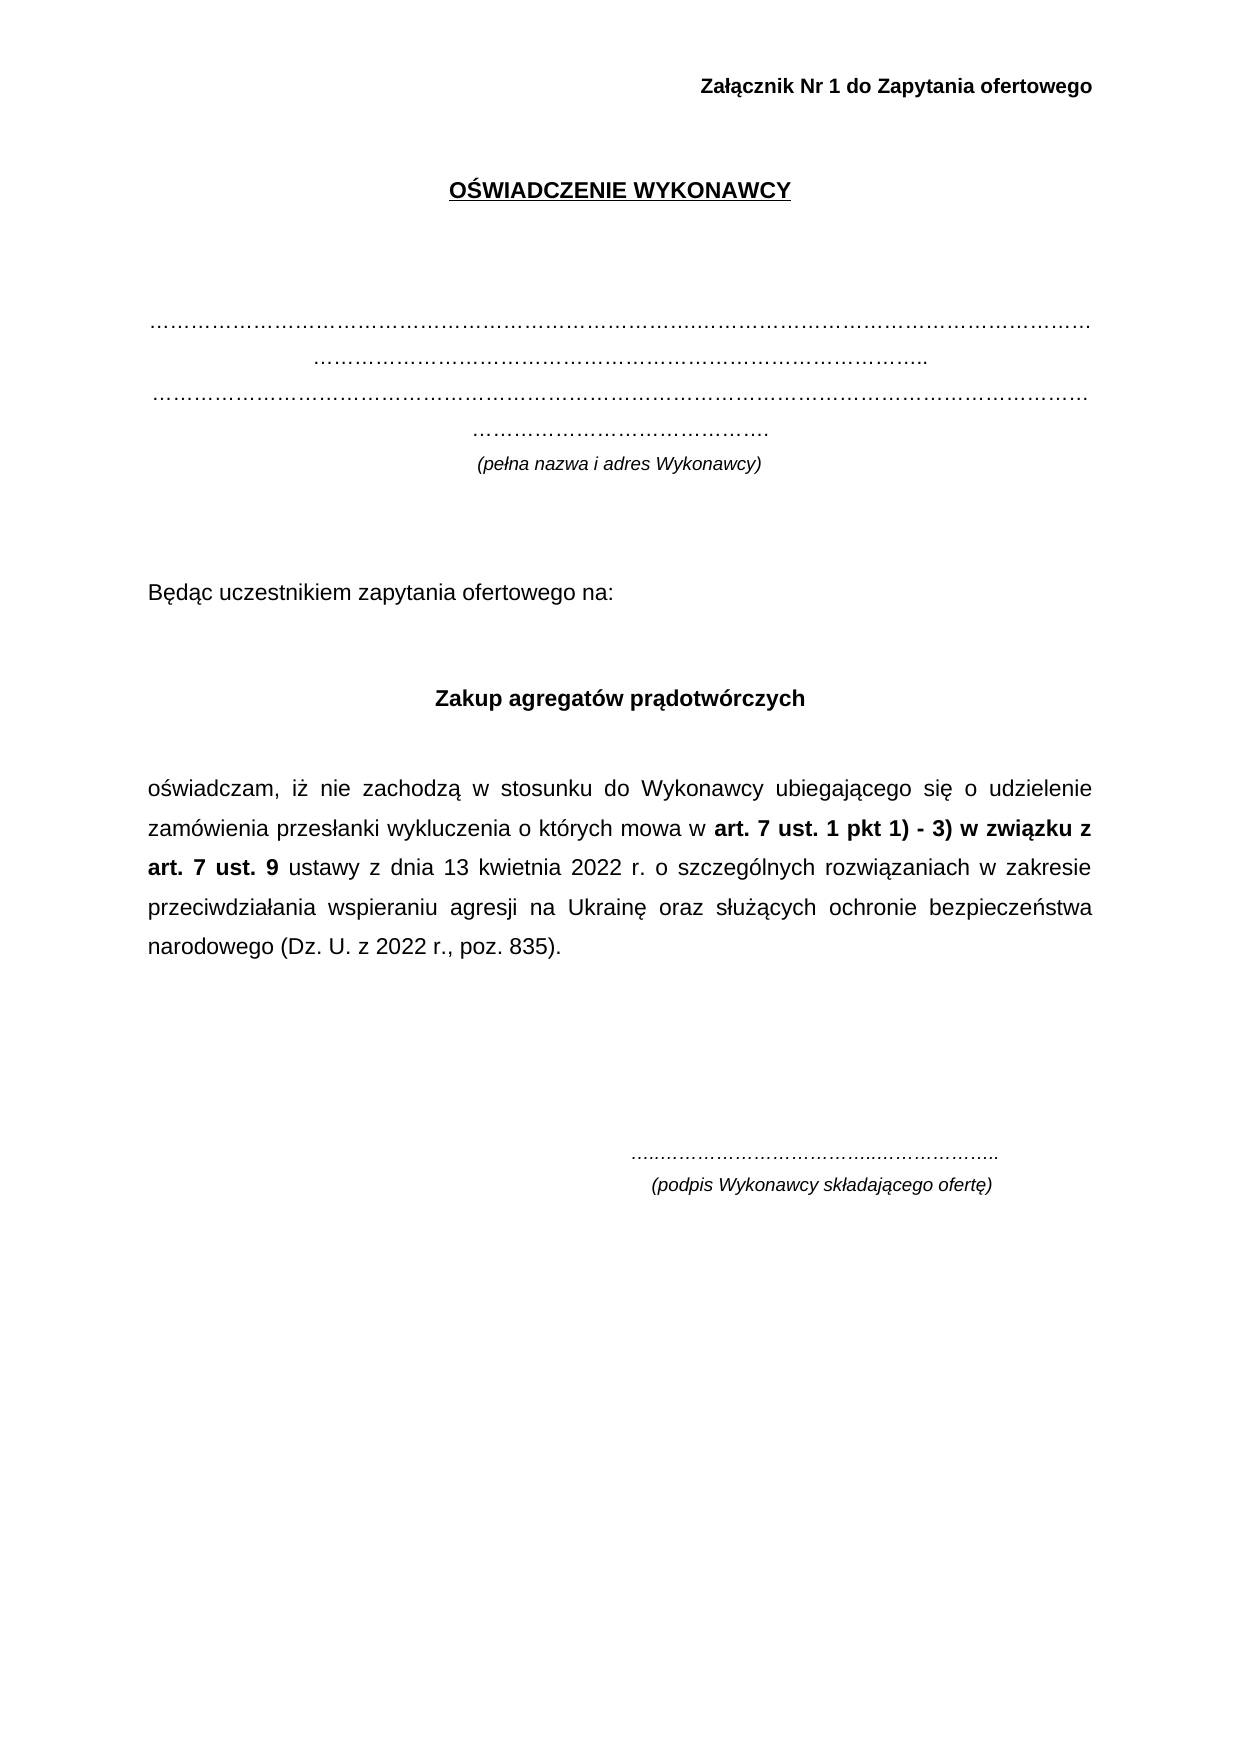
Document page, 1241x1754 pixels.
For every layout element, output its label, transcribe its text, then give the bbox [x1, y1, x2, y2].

text (podpis Wykonawcy składającego ofertę) [148, 1174, 1093, 1196]
text Załącznik Nr 1 do Zapytania ofertowego [148, 74, 1093, 98]
text …………………………………………………………………….………………………………………………… [148, 309, 1093, 333]
text oświadczam, iż nie zachodzą w stosunku do Wykonawcy ubiegającego się o udzielenie zamówienia przesłanki wykluczenia o których mowa w art. 7 ust. 1 pkt 1) - 3) w związku z art. 7 ust. 9 ustawy z dnia 13 kwietnia 2022 r. o szczególnych rozwiązaniach w zakresie przeciwdziałania wspieraniu agresji na Ukrainę oraz służących ochronie bezpieczeństwa narodowego (Dz. U. z 2022 r., poz. 835). [148, 775, 1093, 960]
text OŚWIADCZENIE WYKONAWCY [148, 177, 1093, 203]
text …..……………………………..……………….. [148, 1142, 1093, 1163]
text ……………………………………………………………………………..……………………………………………………………………………………………………………………………………………………………. [148, 344, 1093, 440]
text (pełna nazwa i adres Wykonawcy) [148, 452, 1093, 474]
text Zakup agregatów prądotwórczych [148, 685, 1093, 711]
text Będąc uczestnikiem zapytania ofertowego na: [148, 579, 1093, 606]
